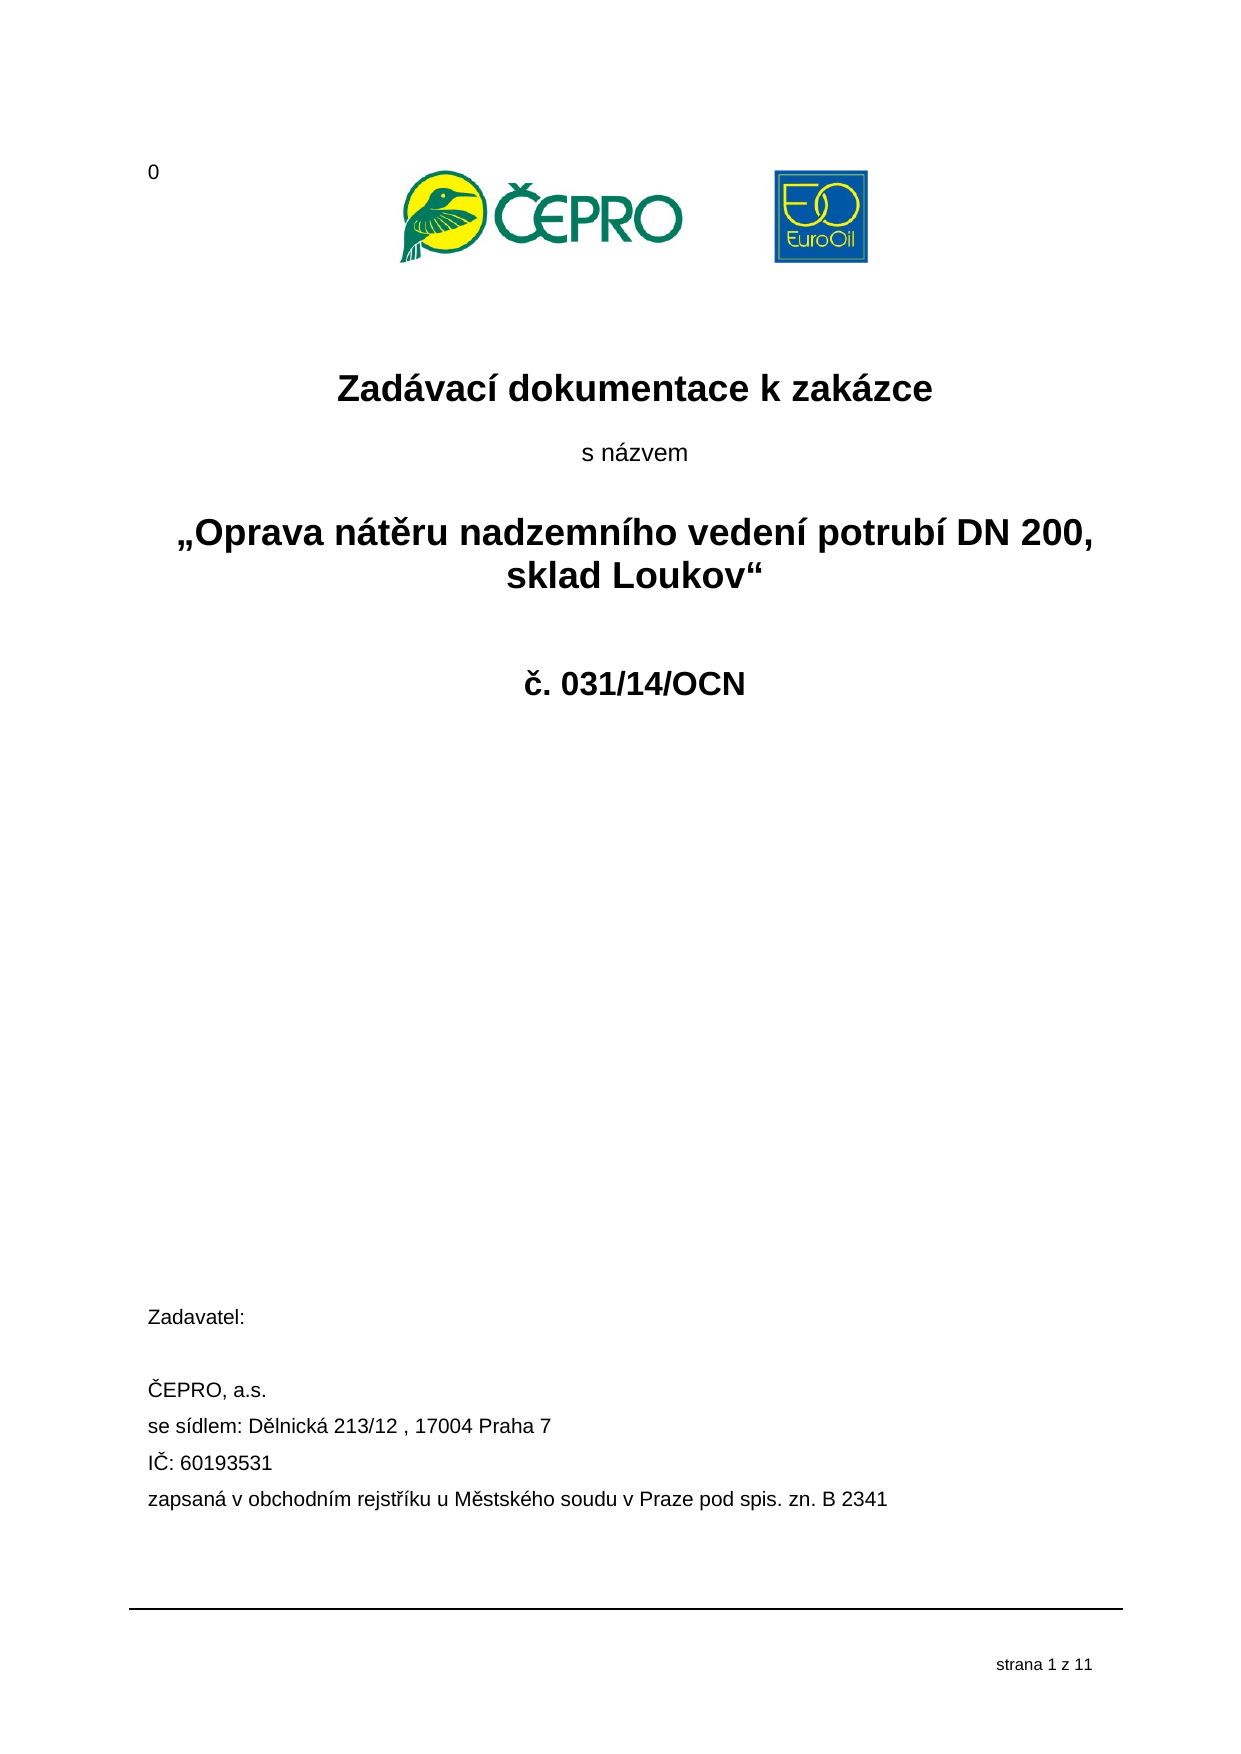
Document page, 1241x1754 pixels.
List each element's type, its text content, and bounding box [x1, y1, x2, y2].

text Zadávací dokumentace k zakázce [148, 366, 1122, 409]
text zapsaná v obchodním rejstříku u Městského soudu v Praze pod spis. zn. B 2341 [148, 1487, 1122, 1511]
text 0 [148, 160, 1122, 184]
text se sídlem: Dělnická 213/12 , 17004 Praha 7 [148, 1414, 1122, 1438]
picture [399, 170, 868, 263]
text s názvem [148, 438, 1122, 467]
text IČ: 60193531 [148, 1450, 1122, 1474]
text „Oprava nátěru nadzemního vedení potrubí DN 200, sklad Loukov“ [148, 510, 1122, 596]
text č. 031/14/OCN [148, 663, 1122, 702]
text ČEPRO, a.s. [148, 1377, 1122, 1401]
text Zadavatel: [148, 1304, 1122, 1328]
